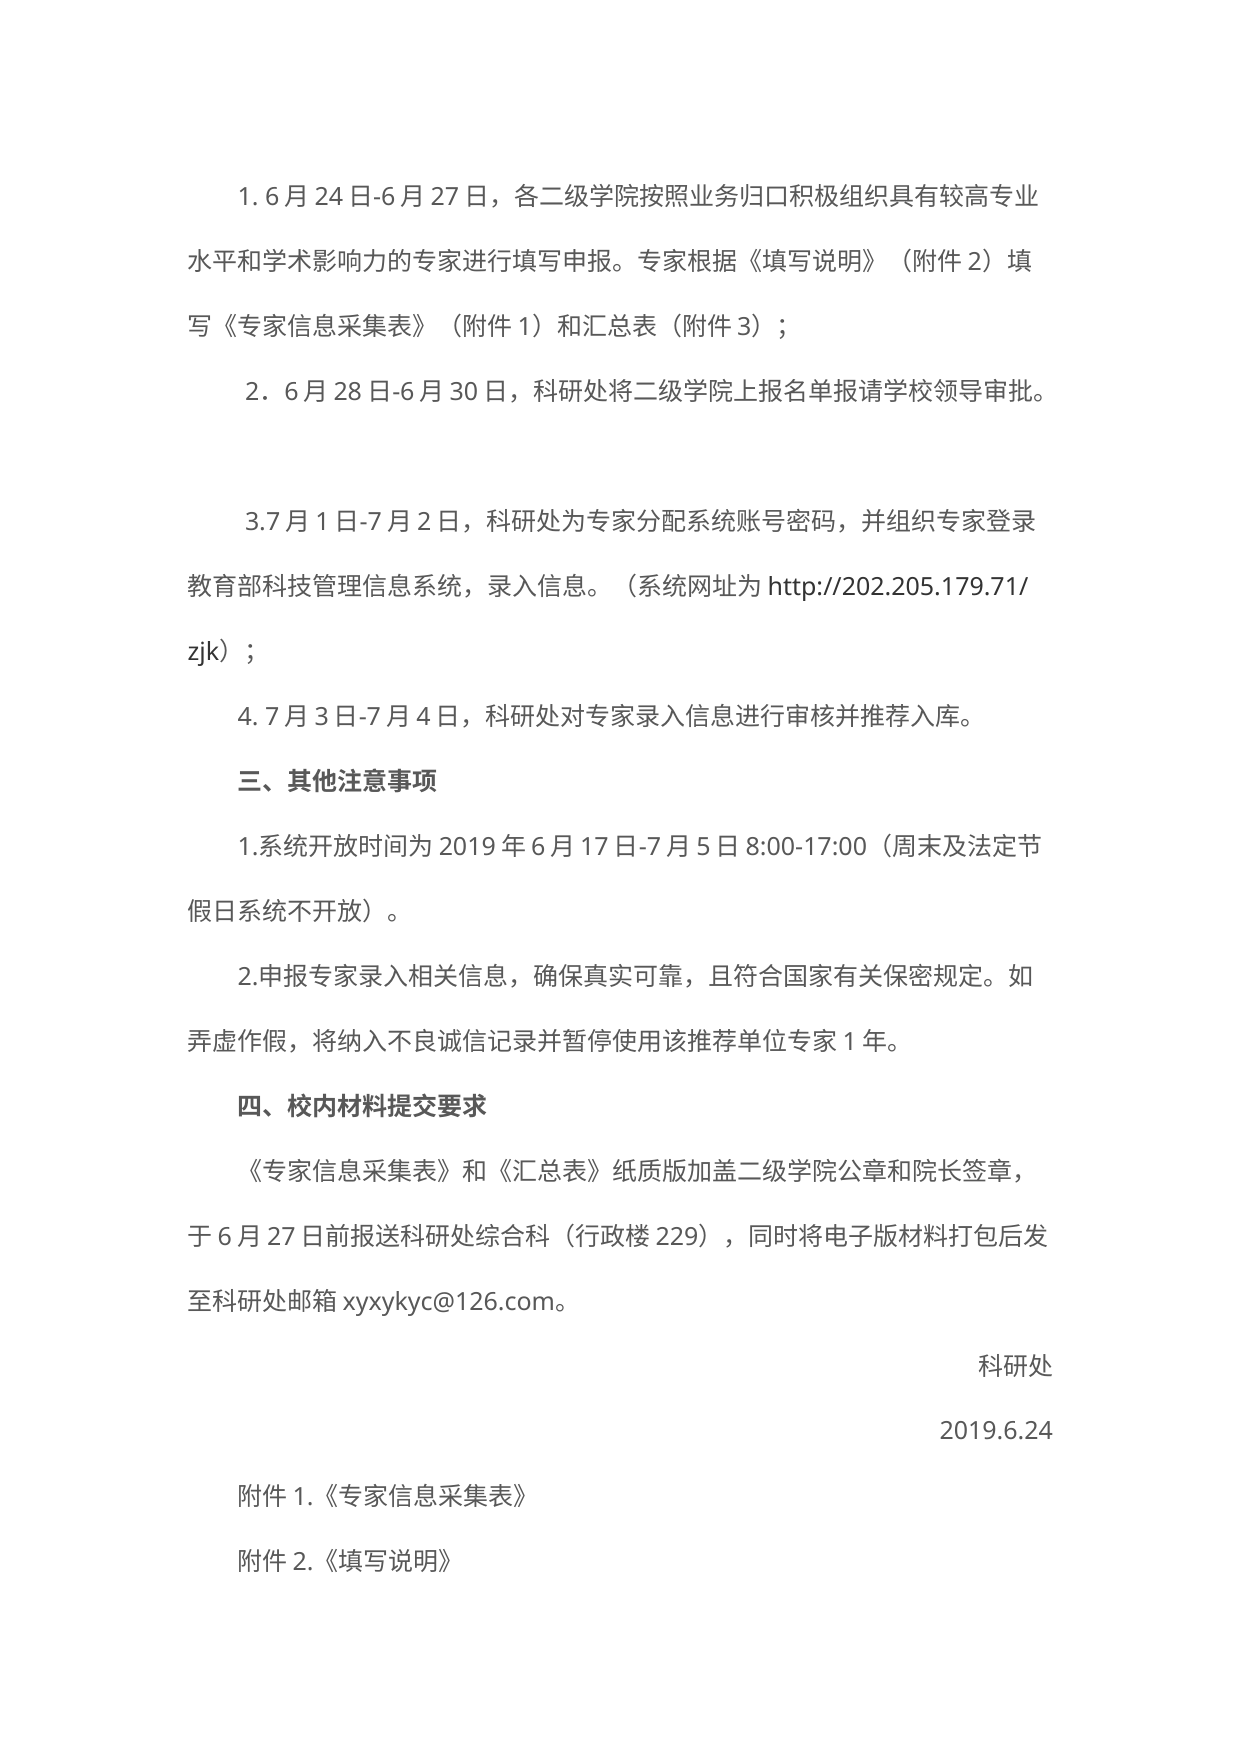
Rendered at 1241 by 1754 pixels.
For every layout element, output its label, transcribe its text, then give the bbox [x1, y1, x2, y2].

text 1. 6月24日-6月27日，各二级学院按照业务归口积极组织具有较高专业水平和学术影响力的专家进行填写申报。专家根据《填写说明》（附件2）填写《专家信息采集表》（附件1）和汇总表（附件3）； [187, 162, 1053, 357]
text 3.7月1日-7月2日，科研处为专家分配系统账号密码，并组织专家登录教育部科技管理信息系统，录入信息。（系统网址为http://202.205.179.71/zjk）； [187, 487, 1053, 682]
text 四、校内材料提交要求 [187, 1072, 1053, 1137]
text 科研处 [187, 1332, 1053, 1397]
text 2．6月28日-6月30日，科研处将二级学院上报名单报请学校领导审批。 [187, 357, 1053, 487]
text 三、其他注意事项 [187, 747, 1053, 812]
text 2019.6.24 [187, 1397, 1053, 1462]
text 附件1.《专家信息采集表》 [187, 1462, 1053, 1527]
text 4. 7月3日-7月4日，科研处对专家录入信息进行审核并推荐入库。 [187, 682, 1053, 747]
text 2.申报专家录入相关信息，确保真实可靠，且符合国家有关保密规定。如弄虚作假，将纳入不良诚信记录并暂停使用该推荐单位专家1年。 [187, 942, 1053, 1072]
text 《专家信息采集表》和《汇总表》纸质版加盖二级学院公章和院长签章，于6月27日前报送科研处综合科（行政楼229），同时将电子版材料打包后发至科研处邮箱xyxykyc@126.com。 [187, 1137, 1053, 1332]
text 1.系统开放时间为2019年6月17日-7月5日8:00-17:00（周末及法定节假日系统不开放）。 [187, 812, 1053, 942]
text 附件2.《填写说明》 [187, 1527, 1053, 1592]
